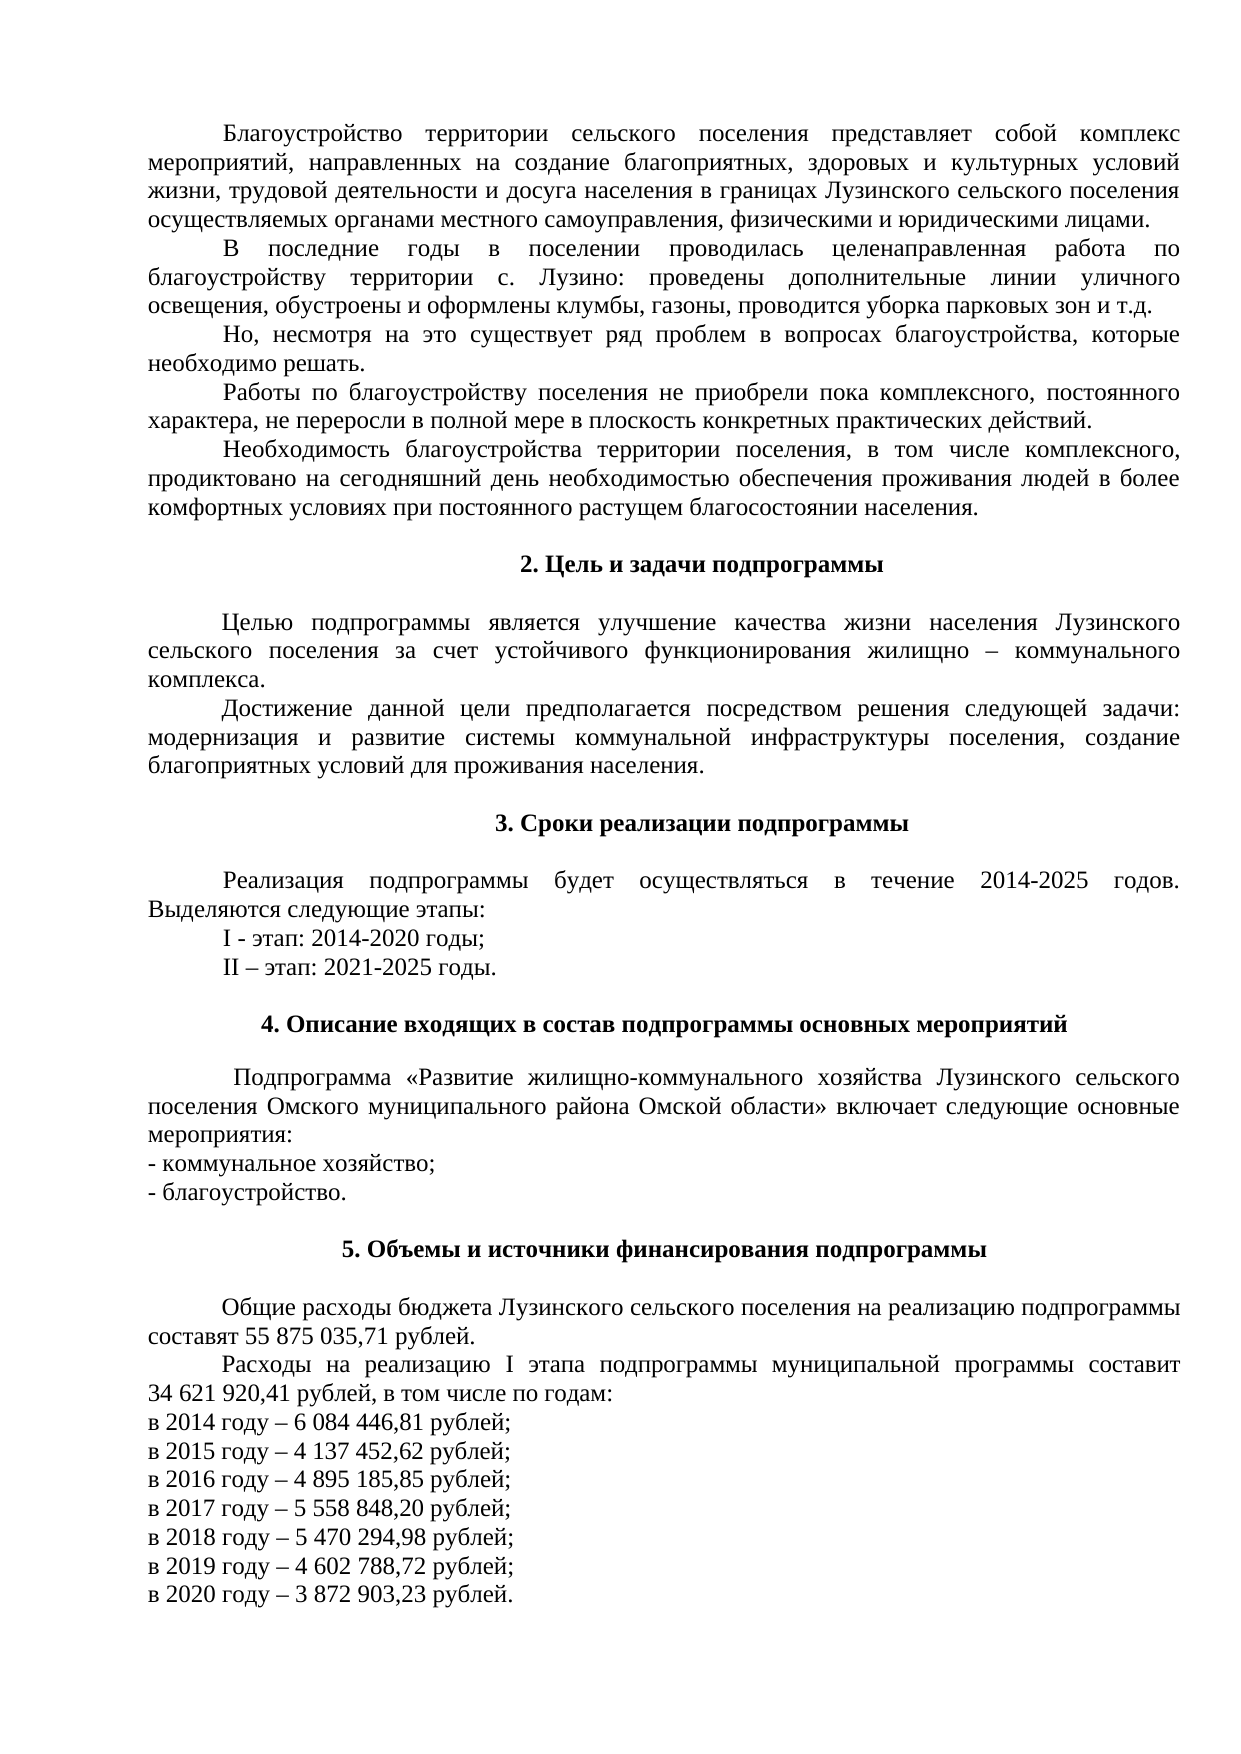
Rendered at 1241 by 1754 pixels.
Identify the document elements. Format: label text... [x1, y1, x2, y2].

text Достижение данной цели предполагается посредством решения следующей задачи: модернизация и развитие системы коммунальной инфраструктуры поселения, создание благоприятных условий для проживания населения. [148, 693, 1181, 779]
text Необходимость благоустройства территории поселения, в том числе комплексного, продиктовано на сегодняшний день необходимостью обеспечения проживания людей в более комфортных условиях при постоянного растущем благосостоянии населения. [148, 434, 1181, 521]
text Работы по благоустройству поселения не приобрели пока комплексного, постоянного характера, не переросли в полной мере в плоскость конкретных практических действий. [148, 377, 1181, 434]
text Общие расходы бюджета Лузинского сельского поселения на реализацию подпрограммы составят 55 875 035,71 рублей. [148, 1292, 1181, 1349]
text Но, несмотря на это существует ряд проблем в вопросах благоустройства, которые необходимо решать. [148, 319, 1181, 377]
text - коммунальное хозяйство; [148, 1148, 1181, 1177]
text Расходы на реализацию I этапа подпрограммы муниципальной программы составит 34 621 920,41 рублей, в том числе по годам: [148, 1349, 1181, 1407]
text II – этап: 2021-2025 годы. [148, 952, 1181, 981]
text Целью подпрограммы является улучшение качества жизни населения Лузинского сельского поселения за счет устойчивого функционирования жилищно – коммунального комплекса. [148, 607, 1181, 693]
text В последние годы в поселении проводилась целенаправленная работа по благоустройству территории с. Лузино: проведены дополнительные линии уличного освещения, обустроены и оформлены клумбы, газоны, проводится уборка парковых зон и т.д. [148, 233, 1181, 319]
text в 2015 году – 4 137 452,62 рублей; [148, 1436, 1181, 1464]
text 3. Сроки реализации подпрограммы [148, 808, 1181, 837]
text Реализация подпрограммы будет осуществляться в течение 2014-2025 годов. Выделяются следующие этапы: [148, 866, 1181, 923]
text - благоустройство. [148, 1177, 1181, 1206]
text 4. Описание входящих в состав подпрограммы основных мероприятий [148, 1009, 1181, 1038]
text Подпрограмма «Развитие жилищно-коммунального хозяйства Лузинского сельского поселения Омского муниципального района Омской области» включает следующие основные мероприятия: [148, 1062, 1181, 1148]
text Благоустройство территории сельского поселения представляет собой комплекс мероприятий, направленных на создание благоприятных, здоровых и культурных условий жизни, трудовой деятельности и досуга населения в границах Лузинского сельского поселения осуществляемых органами местного самоуправления, физическими и юридическими лицами. [148, 118, 1181, 233]
text в 2016 году – 4 895 185,85 рублей; [148, 1464, 1181, 1493]
text 5. Объемы и источники финансирования подпрограммы [148, 1234, 1181, 1263]
text в 2014 году – 6 084 446,81 рублей; [148, 1407, 1181, 1436]
text в 2017 году – 5 558 848,20 рублей; [148, 1493, 1181, 1522]
text в 2018 году – 5 470 294,98 рублей; [148, 1522, 1181, 1551]
text I - этап: 2014-2020 годы; [148, 923, 1181, 952]
subtitle 2. Цель и задачи подпрограммы [148, 549, 1181, 578]
text в 2019 году – 4 602 788,72 рублей; [148, 1551, 1181, 1579]
text в 2020 году – 3 872 903,23 рублей. [148, 1579, 1181, 1608]
